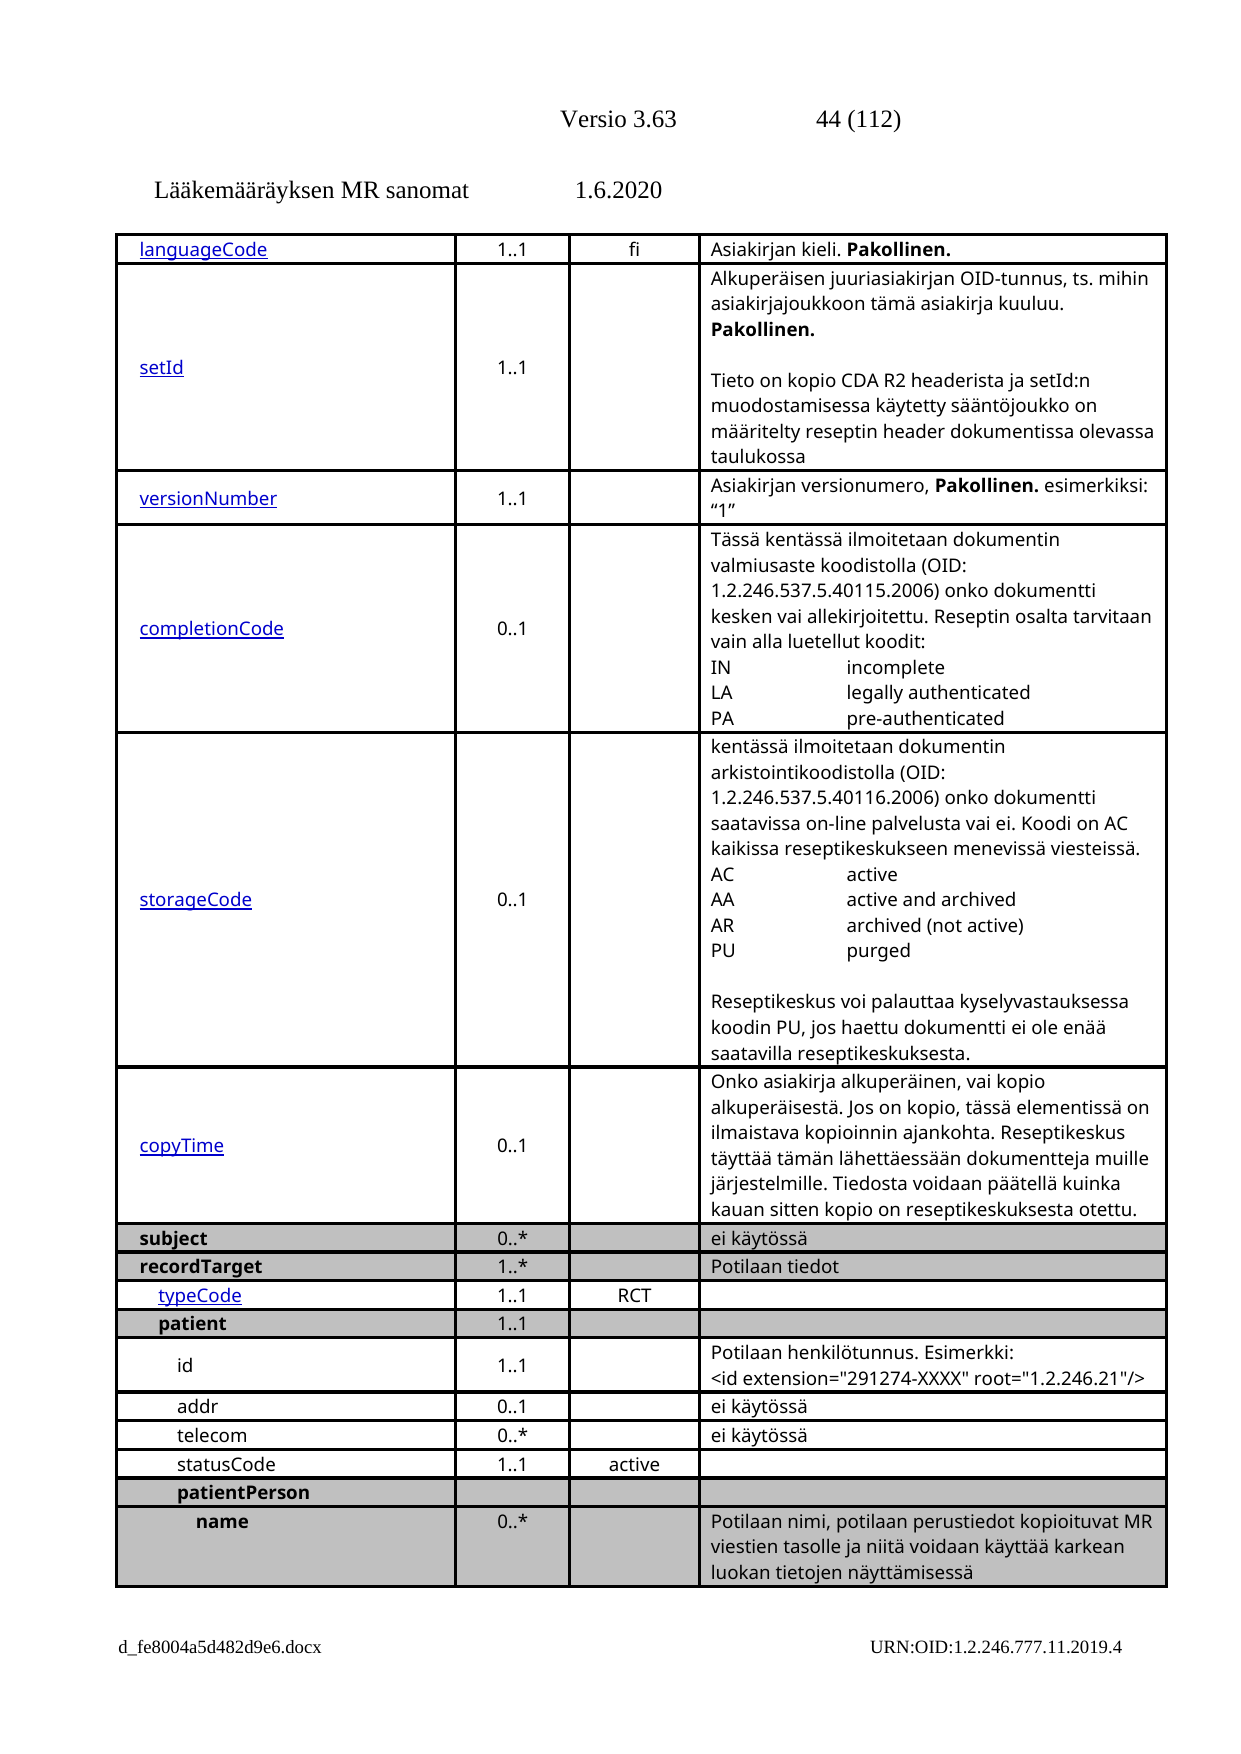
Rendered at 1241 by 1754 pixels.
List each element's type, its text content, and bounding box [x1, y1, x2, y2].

table_cell 0..* [457, 1508, 568, 1585]
table_cell 0..1 [457, 1394, 568, 1419]
table_cell [701, 1311, 1165, 1336]
table_cell [701, 1480, 1165, 1505]
table_cell 1..1 [457, 265, 568, 469]
table_cell 1..1 [457, 1311, 568, 1336]
table_cell 0..1 [457, 1069, 568, 1222]
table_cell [701, 1508, 1165, 1585]
table_cell ei käytössä [701, 1422, 1165, 1448]
table_cell [457, 1480, 568, 1505]
table_cell [571, 1394, 698, 1419]
table_cell [571, 1254, 698, 1279]
table_cell active [571, 1451, 698, 1476]
table_cell Potilaan tiedot [701, 1254, 1165, 1279]
table_cell patientPerson [118, 1480, 454, 1505]
table_cell Asiakirjan versionumero, Pakollinen. esimerkiksi: “1” [701, 472, 1165, 523]
table_cell 0..1 [457, 734, 568, 1065]
table_cell recordTarget [118, 1254, 454, 1279]
table_cell Potilaan henkilötunnus. Esimerkki: <id extension="291274-XXXX" root="1.2.246.21"/> [701, 1339, 1165, 1390]
table_cell statusCode [118, 1451, 454, 1476]
table_cell RCT [571, 1282, 698, 1308]
table_cell setId [118, 265, 454, 469]
table_cell 1..1 [457, 1451, 568, 1476]
table_cell Alkuperäisen juuriasiakirjan OID-tunnus, ts. mihin asiakirjajoukkoon tämä asiakirja kuuluu. Pakollinen. Tieto on kopio CDA R2 headerista ja setId:n muodostamisessa käytetty sääntöjoukko on määritelty reseptin header dokumentissa olevassa taulukossa [701, 265, 1165, 469]
table_cell 1..1 [457, 1282, 568, 1308]
table_cell 1..1 [457, 236, 568, 262]
table_cell [571, 1069, 698, 1222]
table_cell kentässä ilmoitetaan dokumentin arkistointikoodistolla (OID: 1.2.246.537.5.40116.2006) onko dokumentti saatavissa on-line palvelusta vai ei. Koodi on AC kaikissa reseptikeskukseen menevissä viesteissä. AC active AA active and archived AR archived (not active) PU purged Reseptikeskus voi palauttaa kyselyvastauksessa koodin PU, jos haettu dokumentti ei ole enää saatavilla reseptikeskuksesta. [701, 734, 1165, 1065]
table_cell name [118, 1508, 454, 1585]
table_cell [571, 526, 698, 731]
table_cell Tässä kentässä ilmoitetaan dokumentin valmiusaste koodistolla (OID: 1.2.246.537.5.40115.2006) onko dokumentti kesken vai allekirjoitettu. Reseptin osalta tarvitaan vain alla luetellut koodit: IN incomplete LA legally authenticated PA pre-authenticated [701, 526, 1165, 731]
table_cell 1..1 [457, 472, 568, 523]
table_cell storageCode [118, 734, 454, 1065]
table_cell [571, 472, 698, 523]
table_cell [571, 1339, 698, 1390]
table_cell id [118, 1339, 454, 1390]
table_cell Asiakirjan kieli. Pakollinen. [701, 236, 1165, 262]
table_cell [571, 1508, 698, 1585]
table_cell telecom [118, 1422, 454, 1448]
table_cell 0..* [457, 1225, 568, 1250]
table_cell [571, 734, 698, 1065]
table_cell versionNumber [118, 472, 454, 523]
table_cell copyTime [118, 1069, 454, 1222]
table_cell Onko asiakirja alkuperäinen, vai kopio alkuperäisestä. Jos on kopio, tässä elementissä on ilmaistava kopioinnin ajankohta. Reseptikeskus täyttää tämän lähettäessään dokumentteja muille järjestelmille. Tiedosta voidaan päätellä kuinka kauan sitten kopio on reseptikeskuksesta otettu. [701, 1069, 1165, 1222]
table_cell [701, 1282, 1165, 1308]
table_cell 0..* [457, 1422, 568, 1448]
table_cell addr [118, 1394, 454, 1419]
table_cell languageCode [118, 236, 454, 262]
table_cell typeCode [118, 1282, 454, 1308]
table_cell [571, 1311, 698, 1336]
table_cell 1..1 [457, 1339, 568, 1390]
table_cell 1..* [457, 1254, 568, 1279]
table_cell [571, 1480, 698, 1505]
table_cell fi [571, 236, 698, 262]
table_cell [571, 1422, 698, 1448]
table_cell 0..1 [457, 526, 568, 731]
table_cell patient [118, 1311, 454, 1336]
table_cell [571, 265, 698, 469]
table_cell [701, 1451, 1165, 1476]
table_cell ei käytössä [701, 1225, 1165, 1250]
table_cell completionCode [118, 526, 454, 731]
table_cell subject [118, 1225, 454, 1250]
table_cell ei käytössä [701, 1394, 1165, 1419]
table_cell [571, 1225, 698, 1250]
